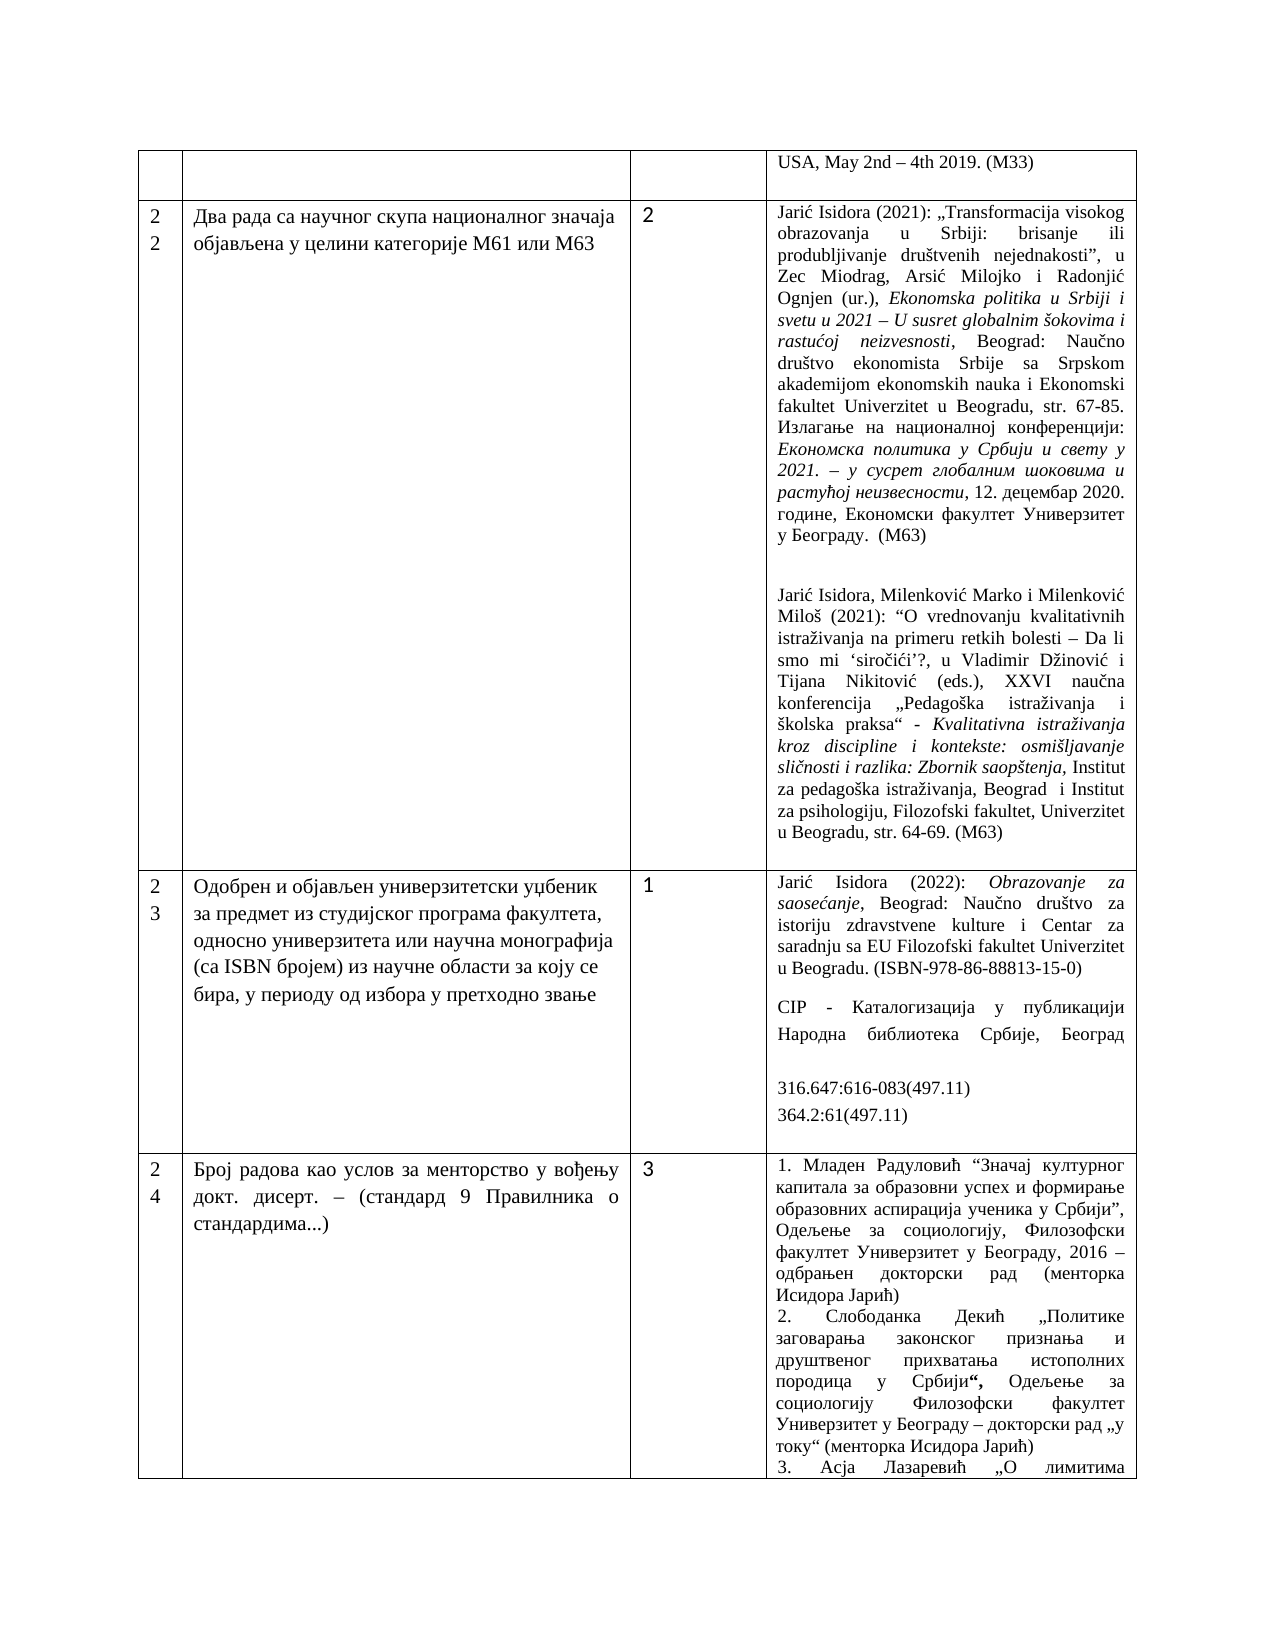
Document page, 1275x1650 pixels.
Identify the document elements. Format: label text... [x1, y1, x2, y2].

table_cell Jarić Isidora (2021): „Transformacija visokog obrazovanja u Srbiji: brisanje ili produbljivanje društvenih nejednakosti”, u Zec Miodrag, Arsić Milojko i Radonjić Ognjen (ur.), Ekonomska politika u Srbiji i svetu u 2021 – U susret globalnim šokovima i rastućoj neizvesnosti, Beograd: Naučno društvo ekonomista Srbije sa Srpskom akademijom ekonomskih nauka i Ekonomski fakultet Univerzitet u Beogradu, str. 67-85. Излагање на националној конференцији: Економска политика у Србији и свету у 2021. – у сусрет глобалним шоковима и растућој неизвесности, 12. децембар 2020. године, Економски факултет Универзитет у Београду. (M63) Jarić Isidora, Milenković Marko i Milenković Miloš (2021): “O vrednovanju kvalitativnih istraživanja na primeru retkih bolesti – Da li smo mi ‘siročići’?, u Vladimir Džinović i Tijana Nikitović (eds.), XXVI naučna konferencija „Pedagoška istraživanja i školska praksa“ - Kvalitativna istraživanja kroz discipline i kontekste: osmišljavanje sličnosti i razlika: Zbornik saopštenja, Institut za pedagoška istraživanja, Beograd i Institut za psihologiju, Filozofski fakultet, Univerzitet u Beogradu, str. 64-69. (M63) [767, 201, 1136, 869]
table_cell 1 [631, 871, 766, 1153]
table_cell Одобрен и објављен универзитетски уџбеник за предмет из студијског програма факултета, односно универзитета или научна монографија (са ISBN бројем) из научне области за коју се бира, у периоду од избора у претходно звање [183, 871, 630, 1153]
table_cell 23 [139, 871, 182, 1153]
table_cell 2 [631, 201, 766, 869]
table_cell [767, 151, 1136, 199]
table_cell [183, 1154, 630, 1478]
table_cell 22 [139, 201, 182, 869]
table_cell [183, 151, 630, 199]
table_cell 24 [139, 1154, 182, 1478]
table_cell Два рада са научног скупа националног значаја објављена у целини категорије М61 или М63 [183, 201, 630, 869]
table_cell 2 [631, 151, 766, 199]
table_cell Jarić Isidora (2022): Obrazovanje za saosećanje, Beograd: Naučno društvo za istoriju zdravstvene kulture i Centar za saradnju sa EU Filozofski fakultet Univerzitet u Beogradu. (ISBN-978-86-88813-15-0) CIP - Каталогизација у публикацији Народна библиотека Србије, Београд 316.647:616-083(497.11) 364.2:61(497.11) [767, 871, 1136, 1153]
table_cell 3 [631, 1154, 766, 1478]
table_cell 21 [139, 151, 182, 199]
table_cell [767, 1154, 1136, 1478]
